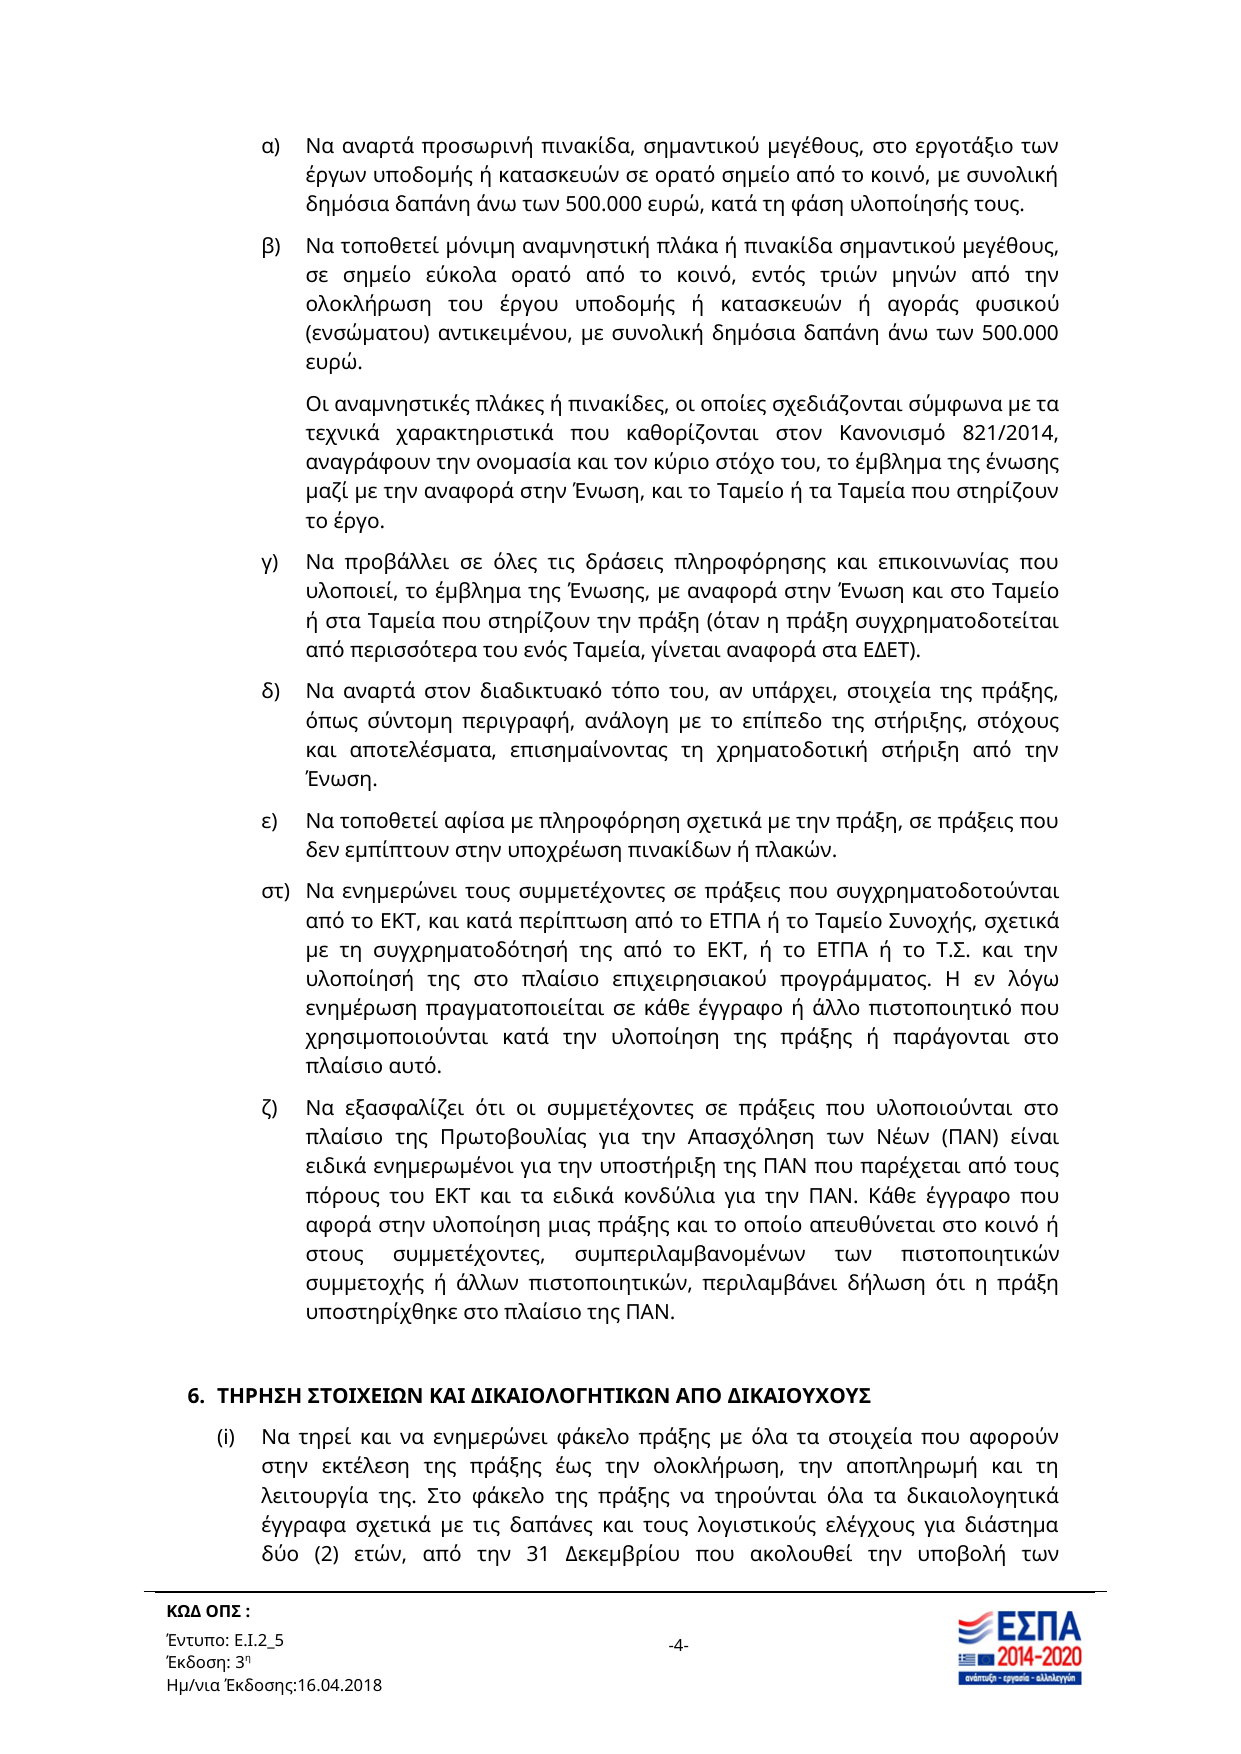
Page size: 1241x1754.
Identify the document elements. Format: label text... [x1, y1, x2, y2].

text β) Να τοποθετεί μόνιμη αναμνηστική πλάκα ή πινακίδα σημαντικού μεγέθους, σε σημείο εύκολα ορατό από το κοινό, εντός τριών μηνών από την ολοκλήρωση του έργου υποδομής ή κατασκευών ή αγοράς φυσικού (ενσώματου) αντικειμένου, με συνολική δημόσια δαπάνη άνω των 500.000 ευρώ. [261, 230, 1060, 376]
text α) Να αναρτά προσωρινή πινακίδα, σημαντικού μεγέθους, στο εργοτάξιο των έργων υποδομής ή κατασκευών σε ορατό σημείο από το κοινό, με συνολική δημόσια δαπάνη άνω των 500.000 ευρώ, κατά τη φάση υλοποίησής τους. [261, 130, 1060, 217]
text ε) Να τοποθετεί αφίσα με πληροφόρηση σχετικά με την πράξη, σε πράξεις που δεν εμπίπτουν στην υποχρέωση πινακίδων ή πλακών. [261, 805, 1060, 863]
text ζ) Να εξασφαλίζει ότι οι συμμετέχοντες σε πράξεις που υλοποιούνται στο πλαίσιο της Πρωτοβουλίας για την Απασχόληση των Νέων (ΠΑΝ) είναι ειδικά ενημερωμένοι για την υποστήριξη της ΠΑΝ που παρέχεται από τους πόρους του ΕΚΤ και τα ειδικά κονδύλια για την ΠΑΝ. Κάθε έγγραφο που αφορά στην υλοποίηση μιας πράξης και το οποίο απευθύνεται στο κοινό ή στους συμμετέχοντες, συμπεριλαμβανομένων των πιστοποιητικών συμμετοχής ή άλλων πιστοποιητικών, περιλαμβάνει δήλωση ότι η πράξη υποστηρίχθηκε στο πλαίσιο της ΠΑΝ. [261, 1092, 1060, 1326]
text δ) Να αναρτά στον διαδικτυακό τόπο του, αν υπάρχει, στοιχεία της πράξης, όπως σύντομη περιγραφή, ανάλογη με το επίπεδο της στήριξης, στόχους και αποτελέσματα, επισημαίνοντας τη χρηματοδοτική στήριξη από την Ένωση. [261, 676, 1060, 792]
text γ) Να προβάλλει σε όλες τις δράσεις πληροφόρησης και επικοινωνίας που υλοποιεί, το έμβλημα της Ένωσης, με αναφορά στην Ένωση και στο Ταμείο ή στα Ταμεία που στηρίζουν την πράξη (όταν η πράξη συγχρηματοδοτείται από περισσότερα του ενός Ταμεία, γίνεται αναφορά στα ΕΔΕΤ). [261, 547, 1060, 663]
text 6. ΤΗΡΗΣΗ ΣΤΟΙΧΕΙΩΝ ΚΑΙ ΔΙΚΑΙΟΛΟΓΗΤΙΚΩΝ ΑΠΟ ΔΙΚΑΙΟΥΧΟΥΣ [187, 1380, 1060, 1409]
picture [955, 1609, 1085, 1687]
text στ) Να ενημερώνει τους συμμετέχοντες σε πράξεις που συγχρηματοδοτούνται από το ΕΚΤ, και κατά περίπτωση από το ΕΤΠΑ ή το Ταμείο Συνοχής, σχετικά με τη συγχρηματοδότησή της από το ΕΚΤ, ή το ΕΤΠΑ ή το Τ.Σ. και την υλοποίησή της στο πλαίσιο επιχειρησιακού προγράμματος. Η εν λόγω ενημέρωση πραγματοποιείται σε κάθε έγγραφο ή άλλο πιστοποιητικό που χρησιμοποιούνται κατά την υλοποίηση της πράξης ή παράγονται στο πλαίσιο αυτό. [261, 876, 1060, 1080]
text Οι αναμνηστικές πλάκες ή πινακίδες, οι οποίες σχεδιάζονται σύμφωνα με τα τεχνικά χαρακτηριστικά που καθορίζονται στον Κανονισμό 821/2014, αναγράφουν την ονομασία και τον κύριο στόχο του, το έμβλημα της ένωσης μαζί με την αναφορά στην Ένωση, και το Ταμείο ή τα Ταμεία που στηρίζουν το έργο. [305, 388, 1060, 534]
